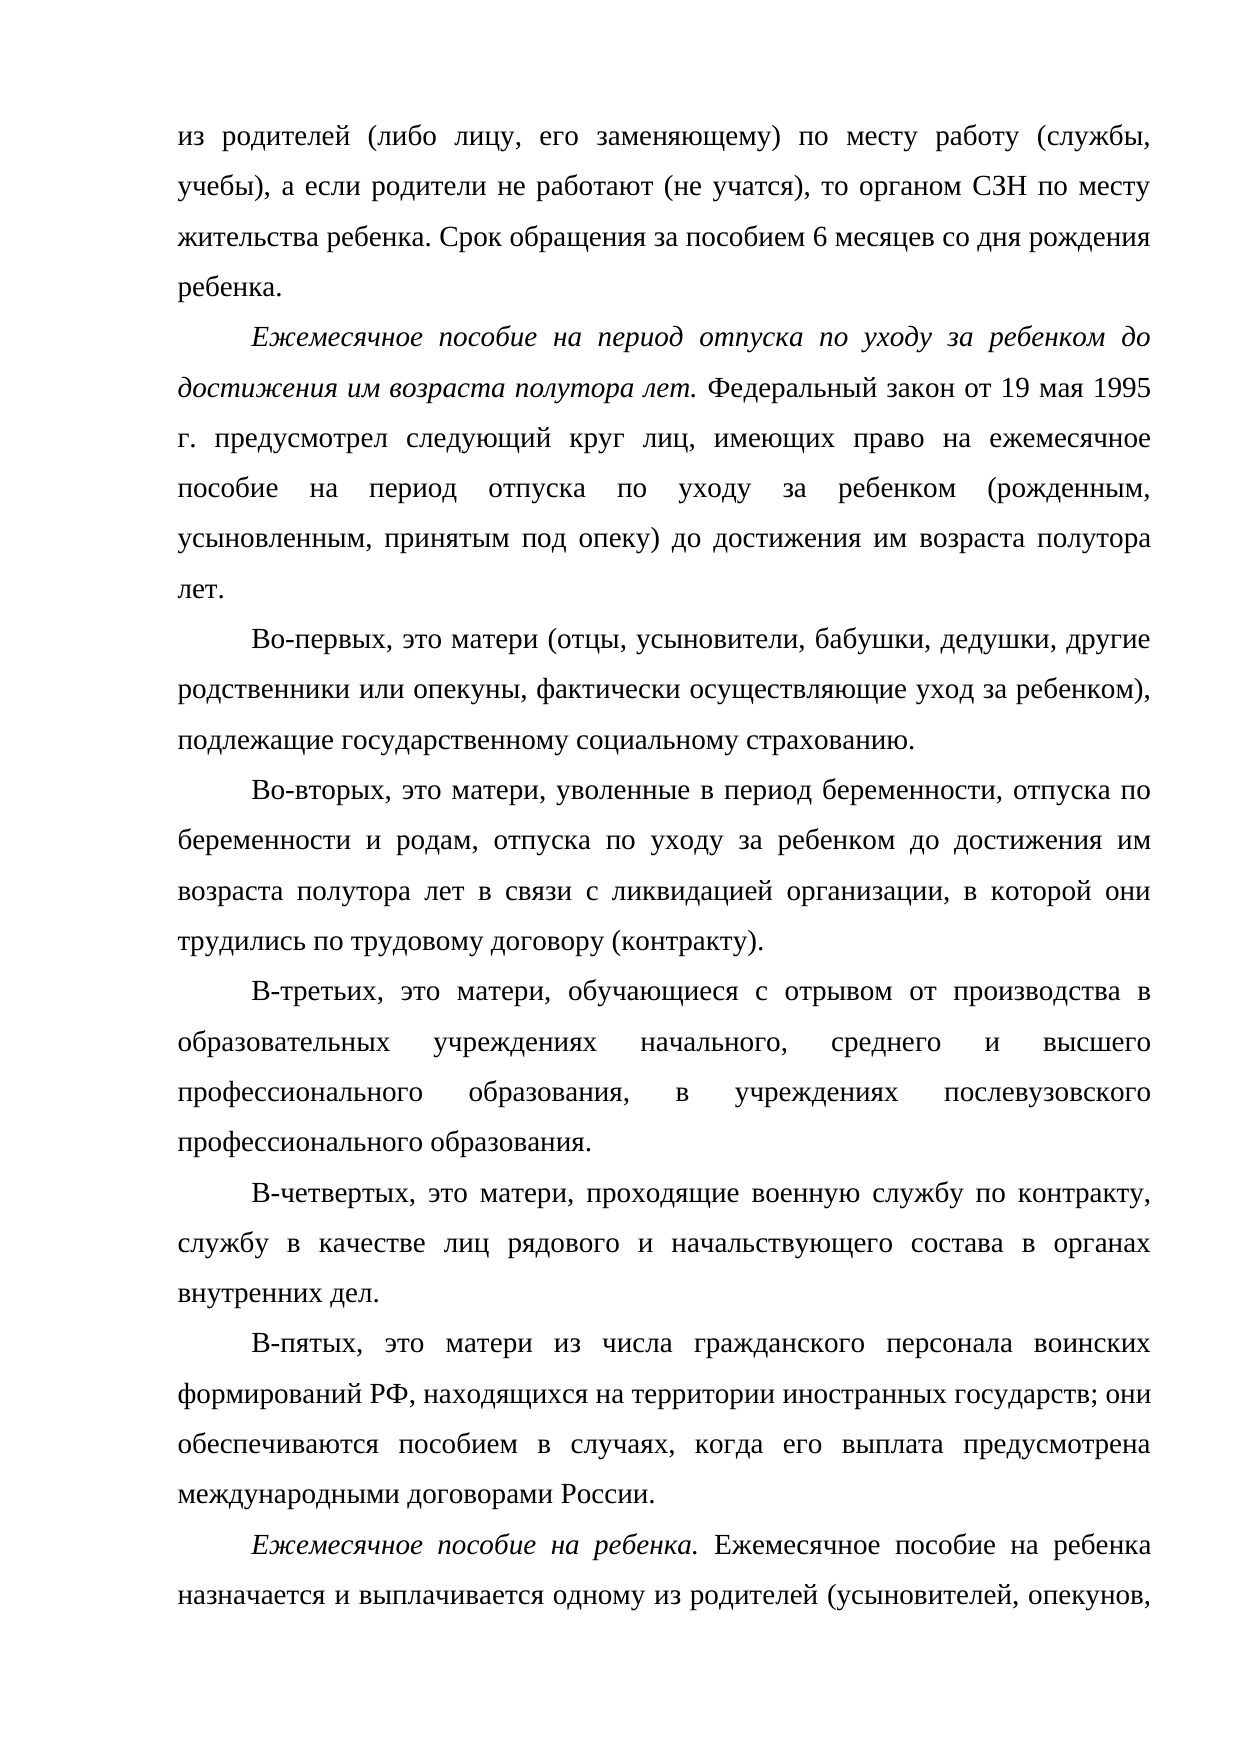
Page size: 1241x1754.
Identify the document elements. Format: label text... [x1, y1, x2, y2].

text В-четвертых, это матери, проходящие военную службу по контракту, службу в качестве лиц рядового и начальствующего состава в органах внутренних дел. [177, 1175, 1152, 1309]
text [177, 1527, 1152, 1611]
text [177, 118, 1152, 303]
text Во-вторых, это матери, уволенные в период беременности, отпуска по беременности и родам, отпуска по уходу за ребенком до достижения им возраста полутора лет в связи с ликвидацией организации, в которой они трудились по трудовому договору (контракту). [177, 772, 1152, 957]
text Во-первых, это матери (отцы, усыновители, бабушки, дедушки, другие родственники или опекуны, фактически осуществляющие уход за ребенком), подлежащие государственному социальному страхованию. [177, 621, 1152, 755]
text В-третьих, это матери, обучающиеся с отрывом от производства в образовательных учреждениях начального, среднего и высшего профессионального образования, в учреждениях послевузовского профессионального образования. [177, 973, 1152, 1158]
text В-пятых, это матери из числа гражданского персонала воинских формирований РФ, находящихся на территории иностранных государств; они обеспечиваются пособием в случаях, когда его выплата предусмотрена международными договорами России. [177, 1326, 1152, 1510]
text Ежемесячное пособие на период отпуска по уходу за ребенком до достижения им возраста полутора лет. Федеральный закон от 19 мая 1995 г. предусмотрел следующий круг лиц, имеющих право на ежемесячное пособие на период отпуска по уходу за ребенком (рожденным, усыновленным, принятым под опеку) до достижения им возраста полутора лет. [177, 319, 1152, 604]
